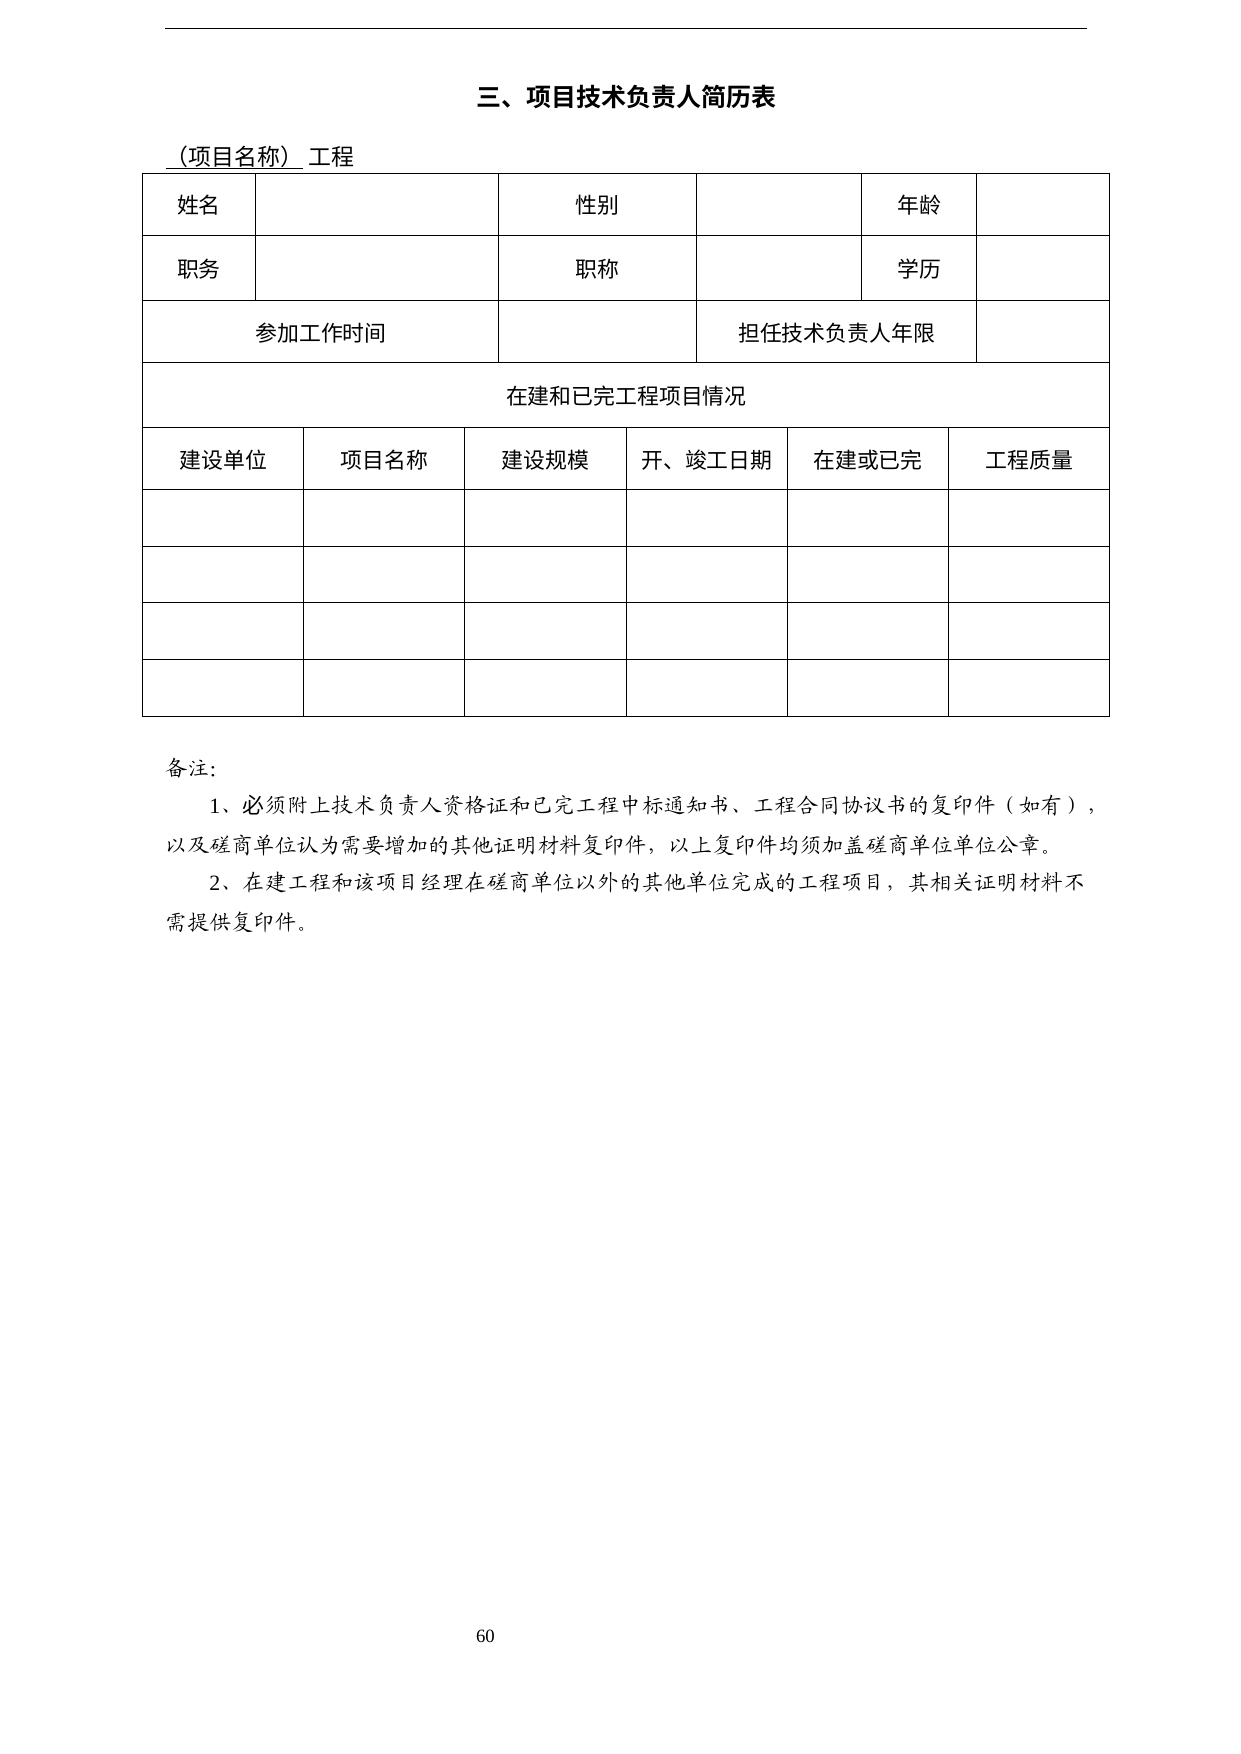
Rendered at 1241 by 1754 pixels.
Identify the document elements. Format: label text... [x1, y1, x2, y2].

table_cell 工程质量 [949, 428, 1109, 489]
table_cell [304, 603, 464, 658]
table_cell 项目名称 [304, 428, 464, 489]
table_cell 建设规模 [465, 428, 626, 489]
table_cell [143, 490, 303, 546]
table_cell [949, 660, 1109, 716]
table_cell 职称 [499, 236, 696, 300]
table_cell 学历 [862, 236, 976, 300]
table_cell [788, 603, 948, 658]
table_cell [788, 547, 948, 602]
table_cell [499, 301, 696, 362]
table_cell [304, 660, 464, 716]
table_cell [627, 490, 787, 546]
table_cell [949, 490, 1109, 546]
text （项目名称） 工程 [165, 139, 1087, 172]
table_cell [304, 547, 464, 602]
text 三、项目技术负责人简历表 [165, 78, 1087, 114]
table_header [256, 174, 498, 235]
table_header 姓名 [143, 174, 255, 235]
table_cell [627, 603, 787, 658]
table_header [977, 174, 1109, 235]
table_cell [256, 236, 498, 300]
table_cell [143, 547, 303, 602]
table_header 性别 [499, 174, 696, 235]
table_cell [949, 603, 1109, 658]
table_cell 建设单位 [143, 428, 303, 489]
table_cell [788, 660, 948, 716]
text 2、在建工程和该项目经理在磋商单位以外的其他单位完成的工程项目，其相关证明材料不需提供复印件。 [165, 869, 1087, 933]
table_cell [465, 603, 626, 658]
table_cell 担任技术负责人年限 [697, 301, 976, 362]
table_cell [465, 660, 626, 716]
table_cell [627, 547, 787, 602]
table_cell [788, 490, 948, 546]
text 备注： [165, 754, 1087, 779]
table_cell [465, 547, 626, 602]
table_cell [143, 660, 303, 716]
table_cell [697, 236, 861, 300]
table_cell [143, 603, 303, 658]
table_cell [977, 301, 1109, 362]
table_cell 在建或已完 [788, 428, 948, 489]
table_header 年龄 [862, 174, 976, 235]
text 1、必须附上技术负责人资格证和已完工程中标通知书、工程合同协议书的复印件（如有），以及磋商单位认为需要增加的其他证明材料复印件，以上复印件均须加盖磋商单位单位公章。 [165, 792, 1087, 856]
table_cell 开、竣工日期 [627, 428, 787, 489]
table_header [697, 174, 861, 235]
table_cell 在建和已完工程项目情况 [143, 363, 1109, 427]
table_cell [949, 547, 1109, 602]
table_cell [977, 236, 1109, 300]
table_cell [304, 490, 464, 546]
table_cell [627, 660, 787, 716]
table_cell [465, 490, 626, 546]
table_cell 职务 [143, 236, 255, 300]
table_cell 参加工作时间 [143, 301, 498, 362]
